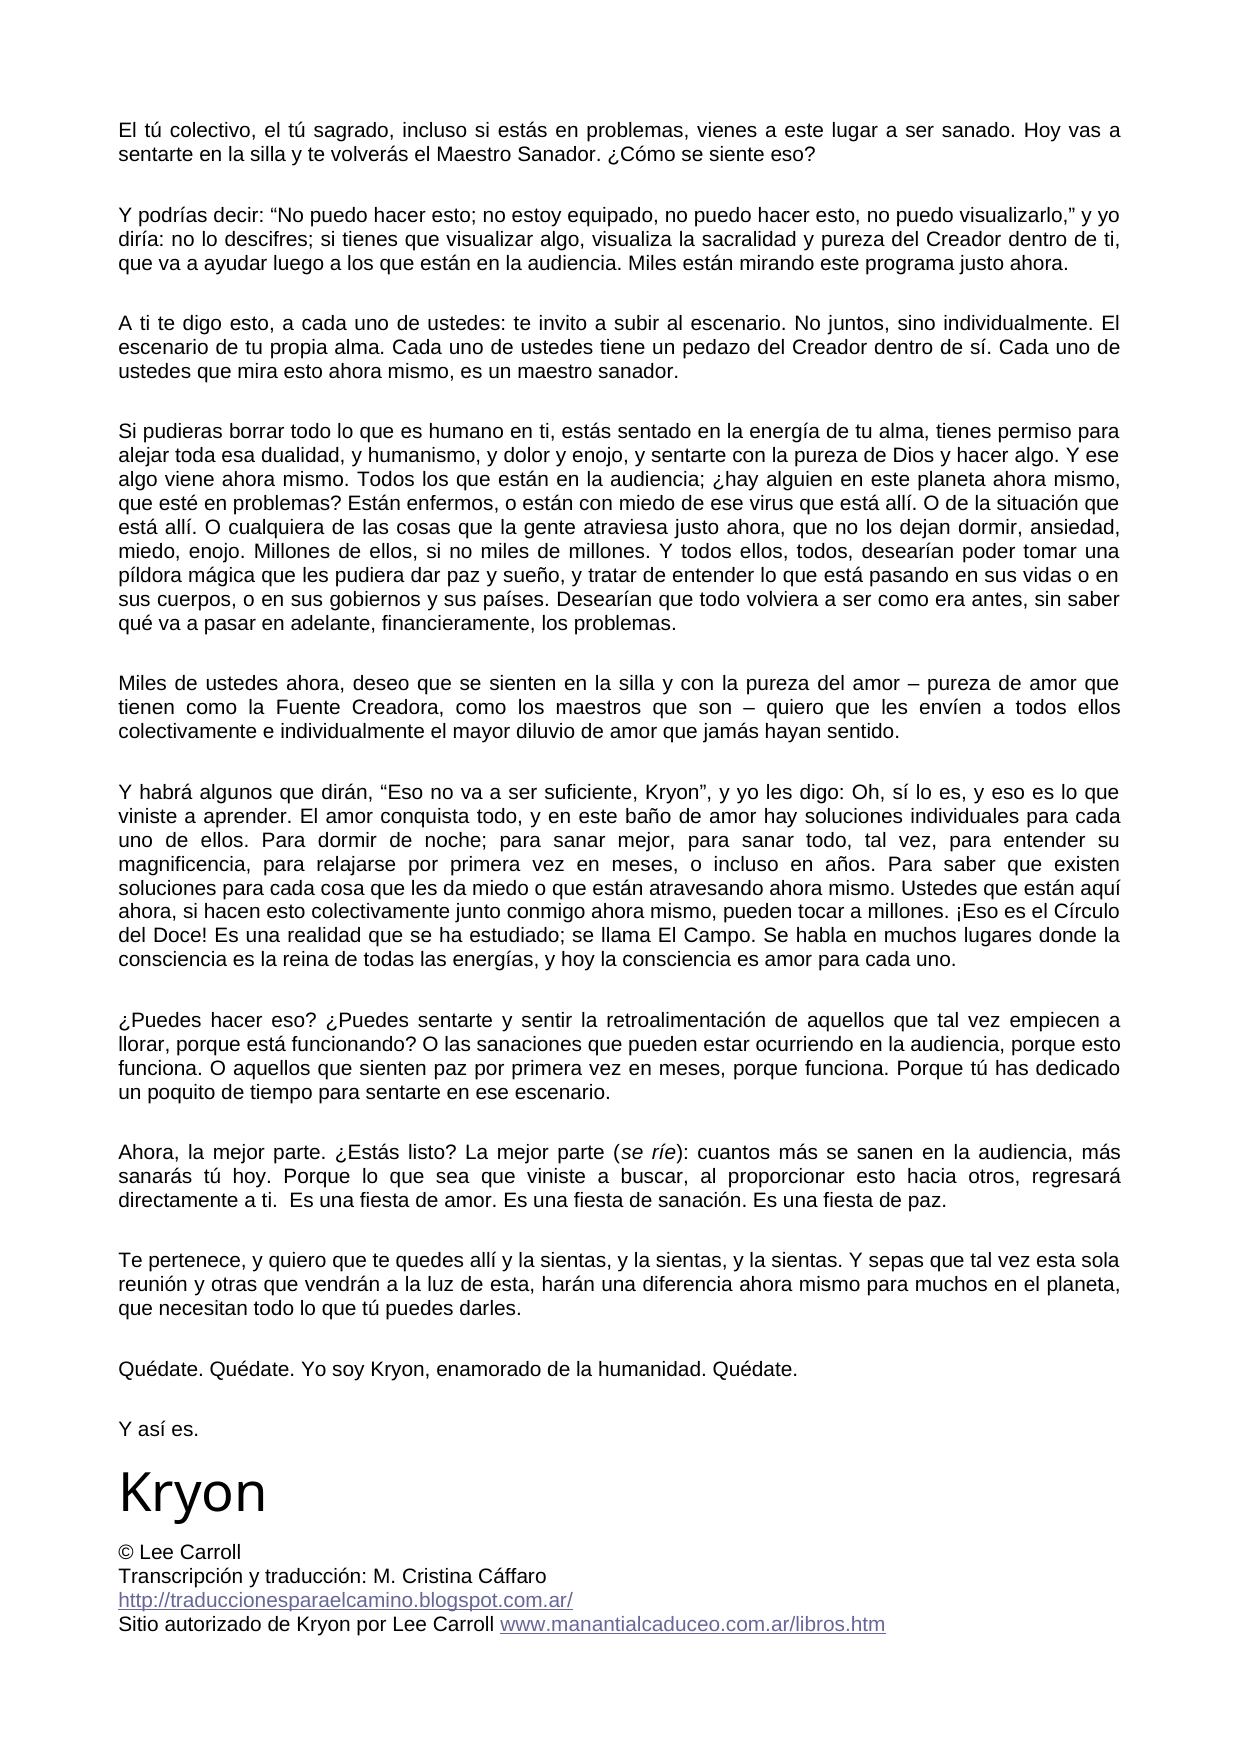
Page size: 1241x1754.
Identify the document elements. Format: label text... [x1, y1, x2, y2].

text Y podrías decir: “No puedo hacer esto; no estoy equipado, no puedo hacer esto, no puedo visualizarlo,” y yo diría: no lo descifres; si tienes que visualizar algo, visualiza la sacralidad y pureza del Creador dentro de ti, que va a ayudar luego a los que están en la audiencia. Miles están mirando este programa justo ahora. [118, 178, 1122, 274]
text Miles de ustedes ahora, deseo que se sienten en la silla y con la pureza del amor – pureza de amor que tienen como la Fuente Creadora, como los maestros que son – quiero que les envíen a todos ellos colectivamente e individualmente el mayor diluvio de amor que jamás hayan sentido. [118, 647, 1122, 743]
text A ti te digo esto, a cada uno de ustedes: te invito a subir al escenario. No juntos, sino individualmente. El escenario de tu propia alma. Cada uno de ustedes tiene un pedazo del Creador dentro de sí. Cada uno de ustedes que mira esto ahora mismo, es un maestro sanador. [118, 287, 1122, 383]
text © Lee Carroll Transcripción y traducción: M. Cristina Cáffaro http://traduccionesparaelcamino.blogspot.com.ar/ Sitio autorizado de Kryon por Lee Carroll www.manantialcaduceo.com.ar/libros.htm [118, 1540, 1122, 1636]
text Quédate. Quédate. Yo soy Kryon, enamorado de la humanidad. Quédate. [118, 1333, 1122, 1381]
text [118, 118, 1122, 166]
text Ahora, la mejor parte. ¿Estás listo? La mejor parte (se ríe): cuantos más se sanen en la audiencia, más sanarás tú hoy. Porque lo que sea que viniste a buscar, al proporcionar esto hacia otros, regresará directamente a ti. Es una fiesta de amor. Es una fiesta de sanación. Es una fiesta de paz. [118, 1116, 1122, 1212]
text Kryon [118, 1453, 1122, 1527]
text ¿Puedes hacer eso? ¿Puedes sentarte y sentir la retroalimentación de aquellos que tal vez empiecen a llorar, porque está funcionando? O las sanaciones que pueden estar ocurriendo en la audiencia, porque esto funciona. O aquellos que sienten paz por primera vez en meses, porque funciona. Porque tú has dedicado un poquito de tiempo para sentarte en ese escenario. [118, 984, 1122, 1103]
text Te pertenece, y quiero que te quedes allí y la sientas, y la sientas, y la sientas. Y sepas que tal vez esta sola reunión y otras que vendrán a la luz de esta, harán una diferencia ahora mismo para muchos en el planeta, que necesitan todo lo que tú puedes darles. [118, 1224, 1122, 1320]
text Si pudieras borrar todo lo que es humano en ti, estás sentado en la energía de tu alma, tienes permiso para alejar toda esa dualidad, y humanismo, y dolor y enojo, y sentarte con la pureza de Dios y hacer algo. Y ese algo viene ahora mismo. Todos los que están en la audiencia; ¿hay alguien en este planeta ahora mismo, que esté en problemas? Están enfermos, o están con miedo de ese virus que está allí. O de la situación que está allí. O cualquiera de las cosas que la gente atraviesa justo ahora, que no los dejan dormir, ansiedad, miedo, enojo. Millones de ellos, si no miles de millones. Y todos ellos, todos, desearían poder tomar una píldora mágica que les pudiera dar paz y sueño, y tratar de entender lo que está pasando en sus vidas o en sus cuerpos, o en sus gobiernos y sus países. Desearían que todo volviera a ser como era antes, sin saber qué va a pasar en adelante, financieramente, los problemas. [118, 395, 1122, 635]
text Y habrá algunos que dirán, “Eso no va a ser suficiente, Kryon”, y yo les digo: Oh, sí lo es, y eso es lo que viniste a aprender. El amor conquista todo, y en este baño de amor hay soluciones individuales para cada uno de ellos. Para dormir de noche; para sanar mejor, para sanar todo, tal vez, para entender su magnificencia, para relajarse por primera vez en meses, o incluso en años. Para saber que existen soluciones para cada cosa que les da miedo o que están atravesando ahora mismo. Ustedes que están aquí ahora, si hacen esto colectivamente junto conmigo ahora mismo, pueden tocar a millones. ¡Eso es el Círculo del Doce! Es una realidad que se ha estudiado; se llama El Campo. Se habla en muchos lugares donde la consciencia es la reina de todas las energías, y hoy la consciencia es amor para cada uno. [118, 756, 1122, 971]
text Y así es. [118, 1393, 1122, 1441]
